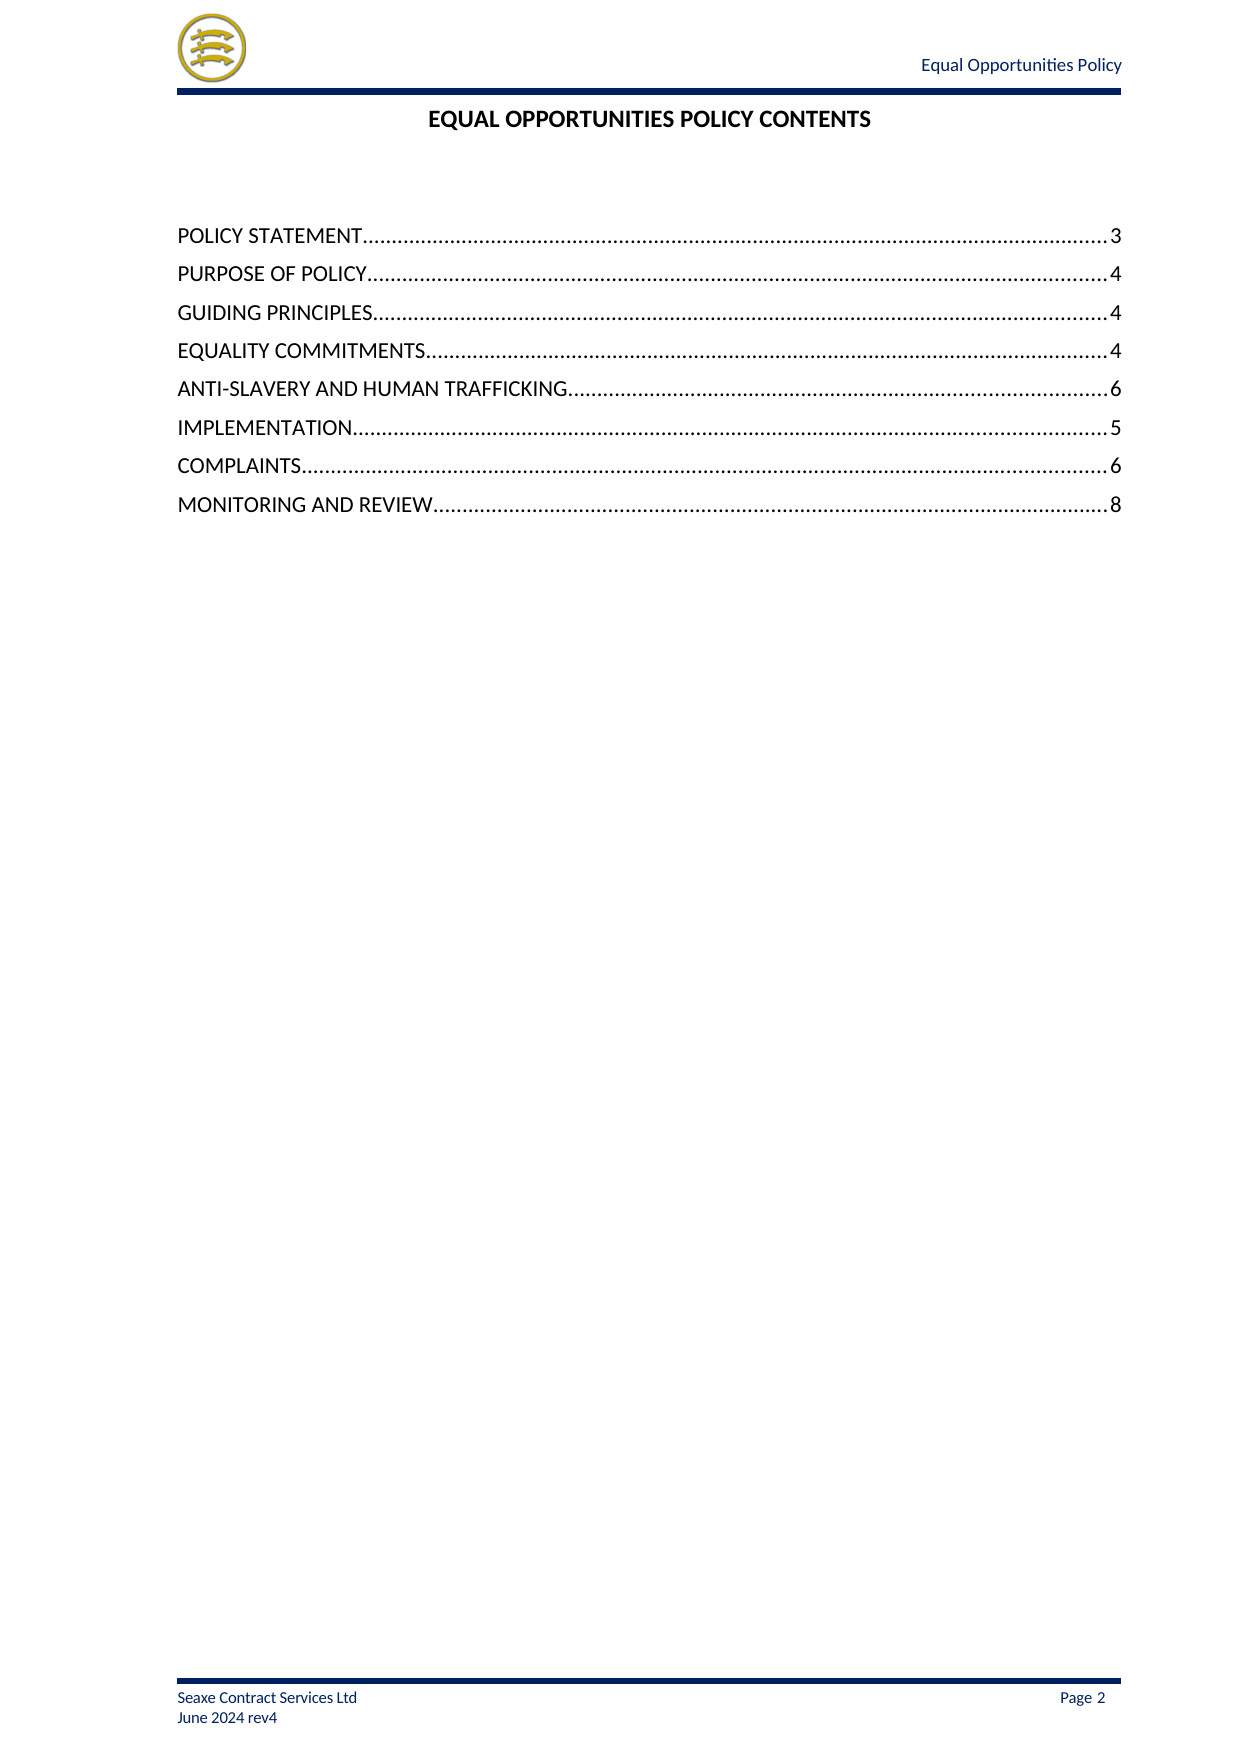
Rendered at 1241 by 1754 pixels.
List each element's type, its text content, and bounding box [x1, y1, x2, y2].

text IMPLEMENTATION 5 [177, 413, 1122, 441]
text EQUALITY COMMITMENTS 4 [177, 336, 1122, 364]
text EQUAL OPPORTUNITIES POLICY CONTENTS [177, 103, 1122, 133]
text POLICY STATEMENT 3 [177, 221, 1122, 249]
picture [177, 13, 247, 83]
text MONITORING AND REVIEW 8 [177, 490, 1122, 518]
text ANTI-SLAVERY AND HUMAN TRAFFICKING 6 [177, 374, 1122, 402]
text COMPLAINTS 6 [177, 451, 1122, 479]
text PURPOSE OF POLICY 4 [177, 259, 1122, 287]
text GUIDING PRINCIPLES 4 [177, 298, 1122, 326]
